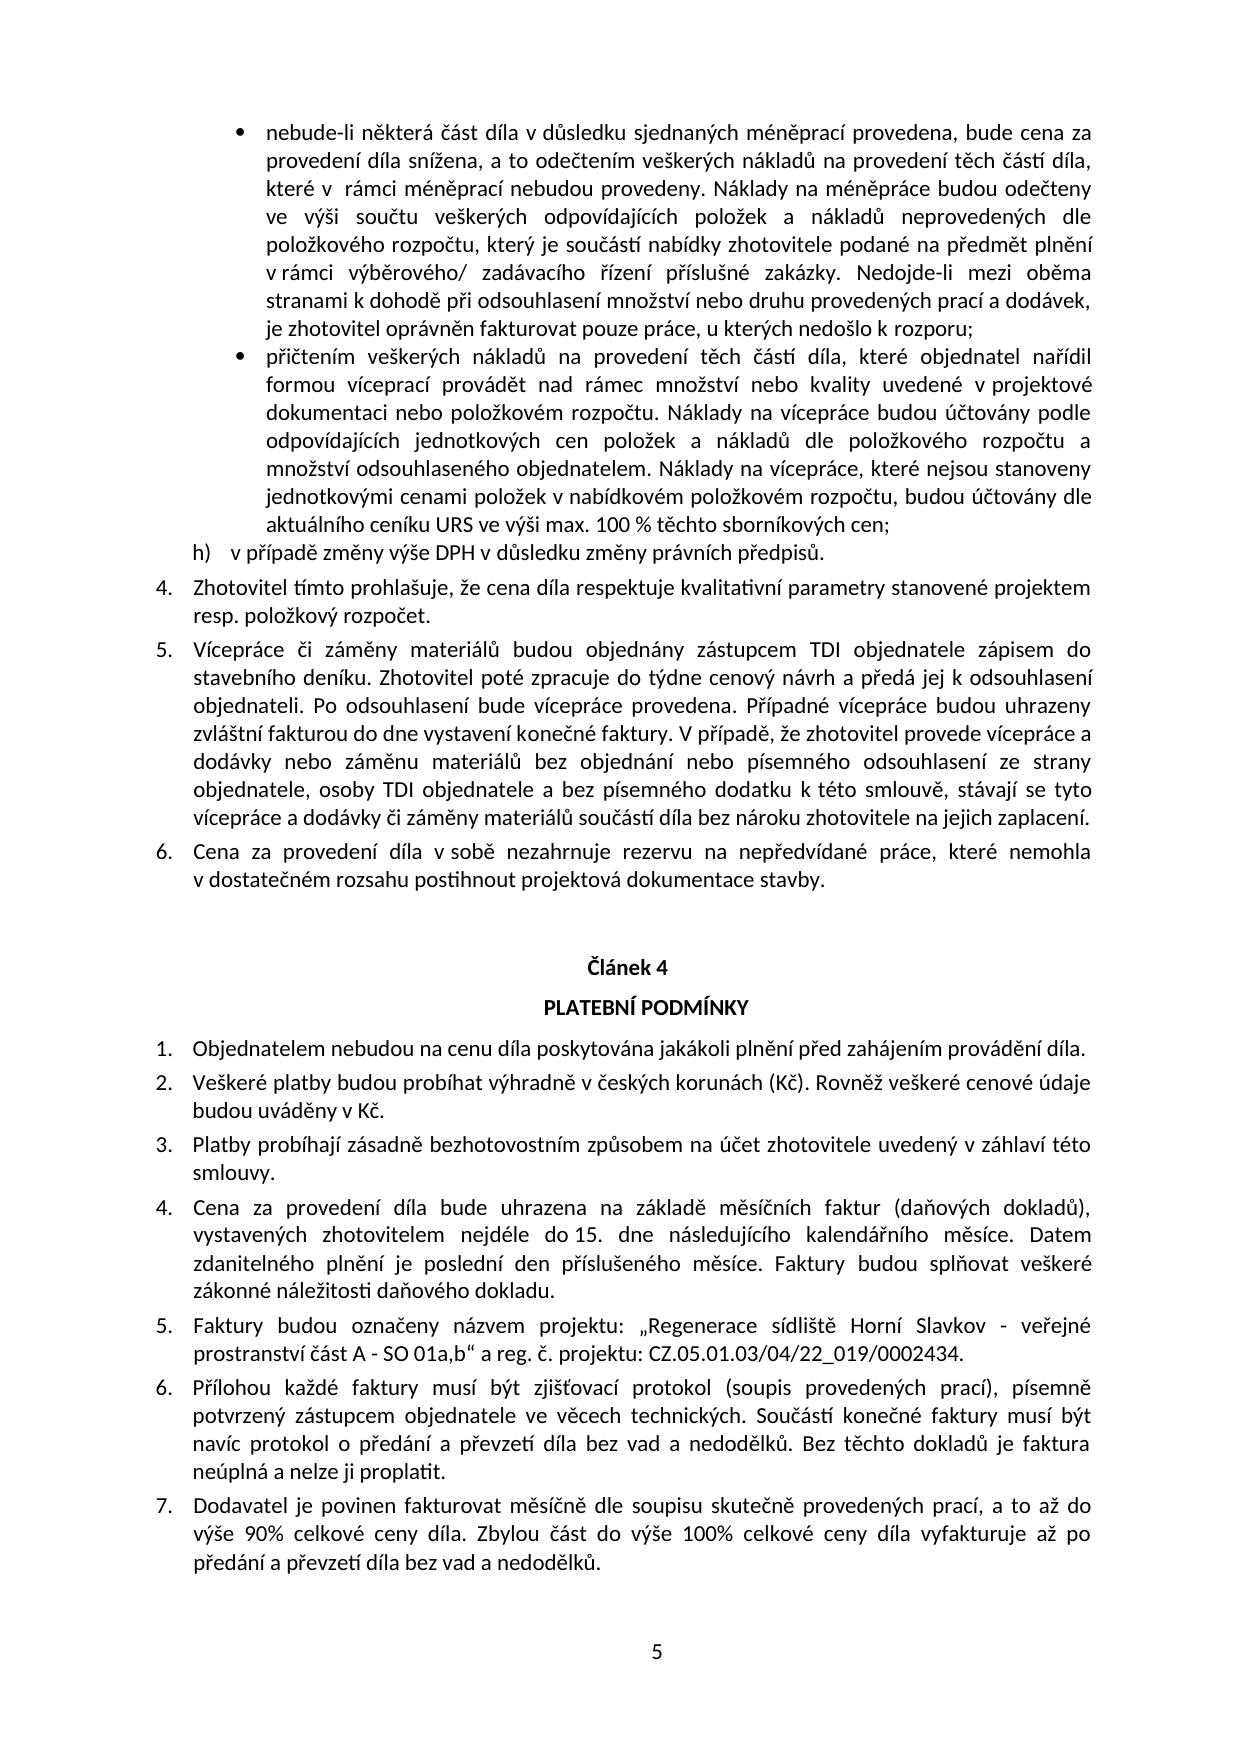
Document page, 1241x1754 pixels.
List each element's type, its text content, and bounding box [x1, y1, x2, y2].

list v případě změny výše DPH v důsledku změny právních předpisů. [192, 538, 1093, 566]
list Zhotovitel tímto prohlašuje, že cena díla respektuje kvalitativní parametry stanovené projektem resp. položkový rozpočet. [156, 573, 1093, 629]
list Objednatelem nebudou na cenu díla poskytována jakákoli plnění před zahájením provádění díla. [155, 1034, 1093, 1062]
list Platební podmínky [200, 993, 1093, 1021]
list Veškeré platby budou probíhat výhradně v českých korunách (Kč). Rovněž veškeré cenové údaje budou uváděny v Kč. [155, 1068, 1093, 1124]
list Platby probíhají zásadně bezhotovostním způsobem na účet zhotovitele uvedený v záhlaví této smlouvy. [155, 1130, 1093, 1186]
list Faktury budou označeny názvem projektu: „Regenerace sídliště Horní Slavkov - veřejné prostranství část A - SO 01a,b“ a reg. č. projektu: CZ.05.01.03/04/22_019/0002434. [156, 1311, 1093, 1367]
list Vícepráce či záměny materiálů budou objednány zástupcem TDI objednatele zápisem do stavebního deníku. Zhotovitel poté zpracuje do týdne cenový návrh a předá jej k odsouhlasení objednateli. Po odsouhlasení bude vícepráce provedena. Případné vícepráce budou uhrazeny zvláštní fakturou do dne vystavení konečné faktury. V případě, že zhotovitel provede vícepráce a dodávky nebo záměnu materiálů bez objednání nebo písemného odsouhlasení ze strany objednatele, osoby TDI objednatele a bez písemného dodatku k této smlouvě, stávají se tyto vícepráce a dodávky či záměny materiálů součástí díla bez nároku zhotovitele na jejich zaplacení. [156, 635, 1093, 831]
list Přílohou každé faktury musí být zjišťovací protokol (soupis provedených prací), písemně potvrzený zástupcem objednatele ve věcech technických. Součástí konečné faktury musí být navíc protokol o předání a převzetí díla bez vad a nedodělků. Bez těchto dokladů je faktura neúplná a nelze ji proplatit. [155, 1373, 1093, 1485]
subtitle Článek 4 [162, 953, 1093, 981]
list Cena za provedení díla bude uhrazena na základě měsíčních faktur (daňových dokladů), vystavených zhotovitelem nejdéle do 15. dne následujícího kalendářního měsíce. Datem zdanitelného plnění je poslední den příslušeného měsíce. Faktury budou splňovat veškeré zákonné náležitosti daňového dokladu. [156, 1193, 1093, 1305]
list nebude-li některá část díla v důsledku sjednaných méněprací provedena, bude cena za provedení díla snížena, a to odečtením veškerých nákladů na provedení těch částí díla, které v rámci méněprací nebudou provedeny. Náklady na méněpráce budou odečteny ve výši součtu veškerých odpovídajících položek a nákladů neprovedených dle položkového rozpočtu, který je součástí nabídky zhotovitele podané na předmět plnění v rámci výběrového/ zadávacího řízení příslušné zakázky. Nedojde-li mezi oběma stranami k dohodě při odsouhlasení množství nebo druhu provedených prací a dodávek, je zhotovitel oprávněn fakturovat pouze práce, u kterých nedošlo k rozporu; [236, 118, 1093, 342]
list Cena za provedení díla v sobě nezahrnuje rezervu na nepředvídané práce, které nemohla v dostatečném rozsahu postihnout projektová dokumentace stavby. [156, 837, 1093, 893]
list Dodavatel je povinen fakturovat měsíčně dle soupisu skutečně provedených prací, a to až do výše 90% celkové ceny díla. Zbylou část do výše 100% celkové ceny díla vyfakturuje až po předání a převzetí díla bez vad a nedodělků. [156, 1492, 1093, 1576]
list přičtením veškerých nákladů na provedení těch částí díla, které objednatel nařídil formou víceprací provádět nad rámec množství nebo kvality uvedené v projektové dokumentaci nebo položkovém rozpočtu. Náklady na vícepráce budou účtovány podle odpovídajících jednotkových cen položek a nákladů dle položkového rozpočtu a množství odsouhlaseného objednatelem. Náklady na vícepráce, které nejsou stanoveny jednotkovými cenami položek v nabídkovém položkovém rozpočtu, budou účtovány dle aktuálního ceníku URS ve výši max. 100 % těchto sborníkových cen; [236, 342, 1093, 538]
